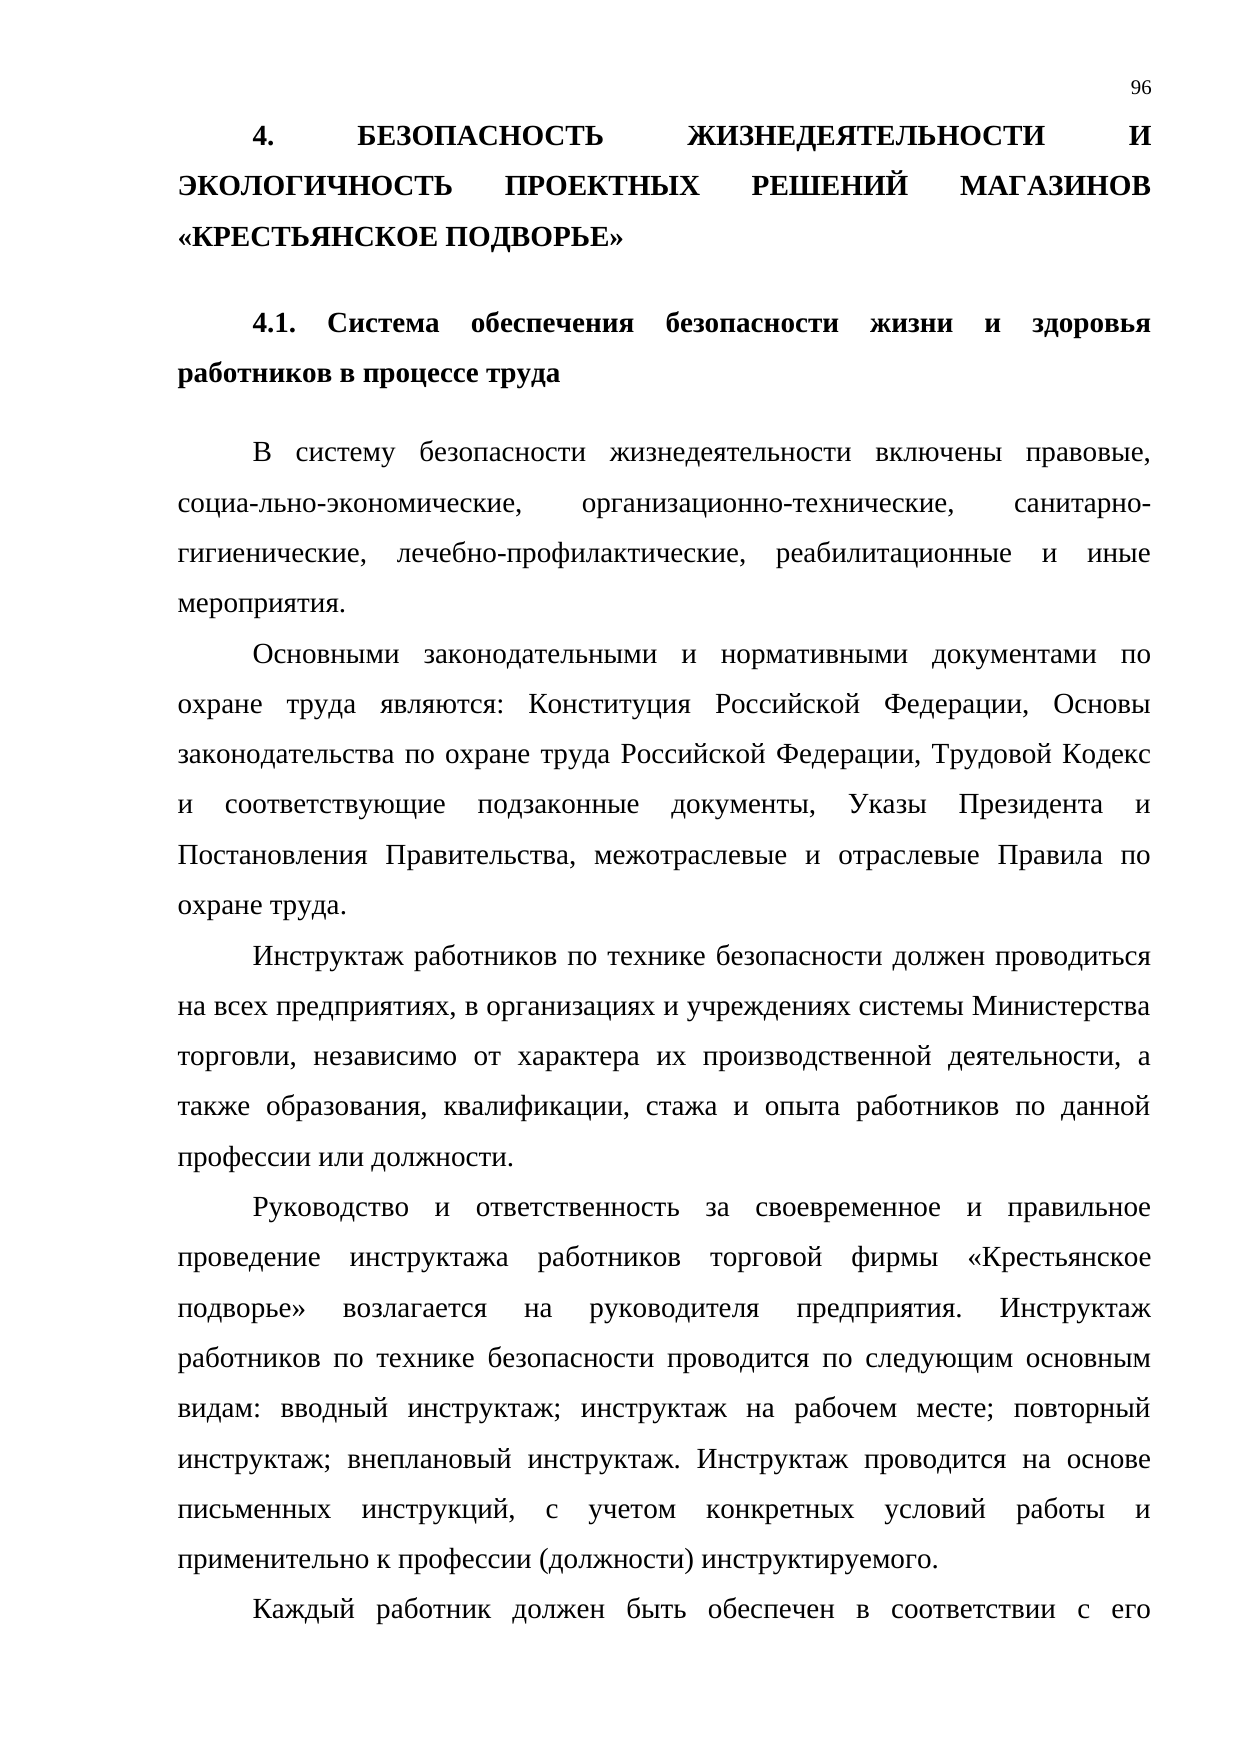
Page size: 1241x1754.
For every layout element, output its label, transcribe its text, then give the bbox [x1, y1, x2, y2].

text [177, 1592, 1152, 1625]
subtitle В систему безопасности жизнедеятельности включены правовые, социа-льно-экономические, организационно-технические, санитарно-гигиенические, лечебно-профилактические, реабилитационные и иные мероприятия. [177, 434, 1152, 619]
text Инструктаж работников по технике безопасности должен проводиться на всех предприятиях, в организациях и учреждениях системы Министерства торговли, независимо от характера их производственной деятельности, а также образования, квалификации, стажа и опыта работников по данной профессии или должности. [177, 938, 1152, 1172]
text Руководство и ответственность за своевременное и правильное проведение инструктажа работников торговой фирмы «Крестьянское подворье» возлагается на руководителя предприятия. Инструктаж работников по технике безопасности проводится по следующим основным видам: вводный инструктаж; инструктаж на рабочем месте; повторный инструктаж; внеплановый инструктаж. Инструктаж проводится на основе письменных инструкций, с учетом конкретных условий работы и применительно к профессии (должности) инструктируемого. [177, 1189, 1152, 1575]
subtitle Основными законодательными и нормативными документами по охране труда являются: Конституция Российской Федерации, Основы законодательства по охране труда Российской Федерации, Трудовой Кодекс и соответствующие подзаконные документы, Указы Президента и Постановления Правительства, межотраслевые и отраслевые Правила по охране труда. [177, 636, 1152, 921]
subtitle 4.1. Система обеспечения безопасности жизни и здоровья работников в процессе труда [177, 305, 1152, 389]
subtitle 4. безопасность жизнедеятельности и экологичность проектных решений магазинов «крестьянское подворье» [177, 118, 1152, 252]
